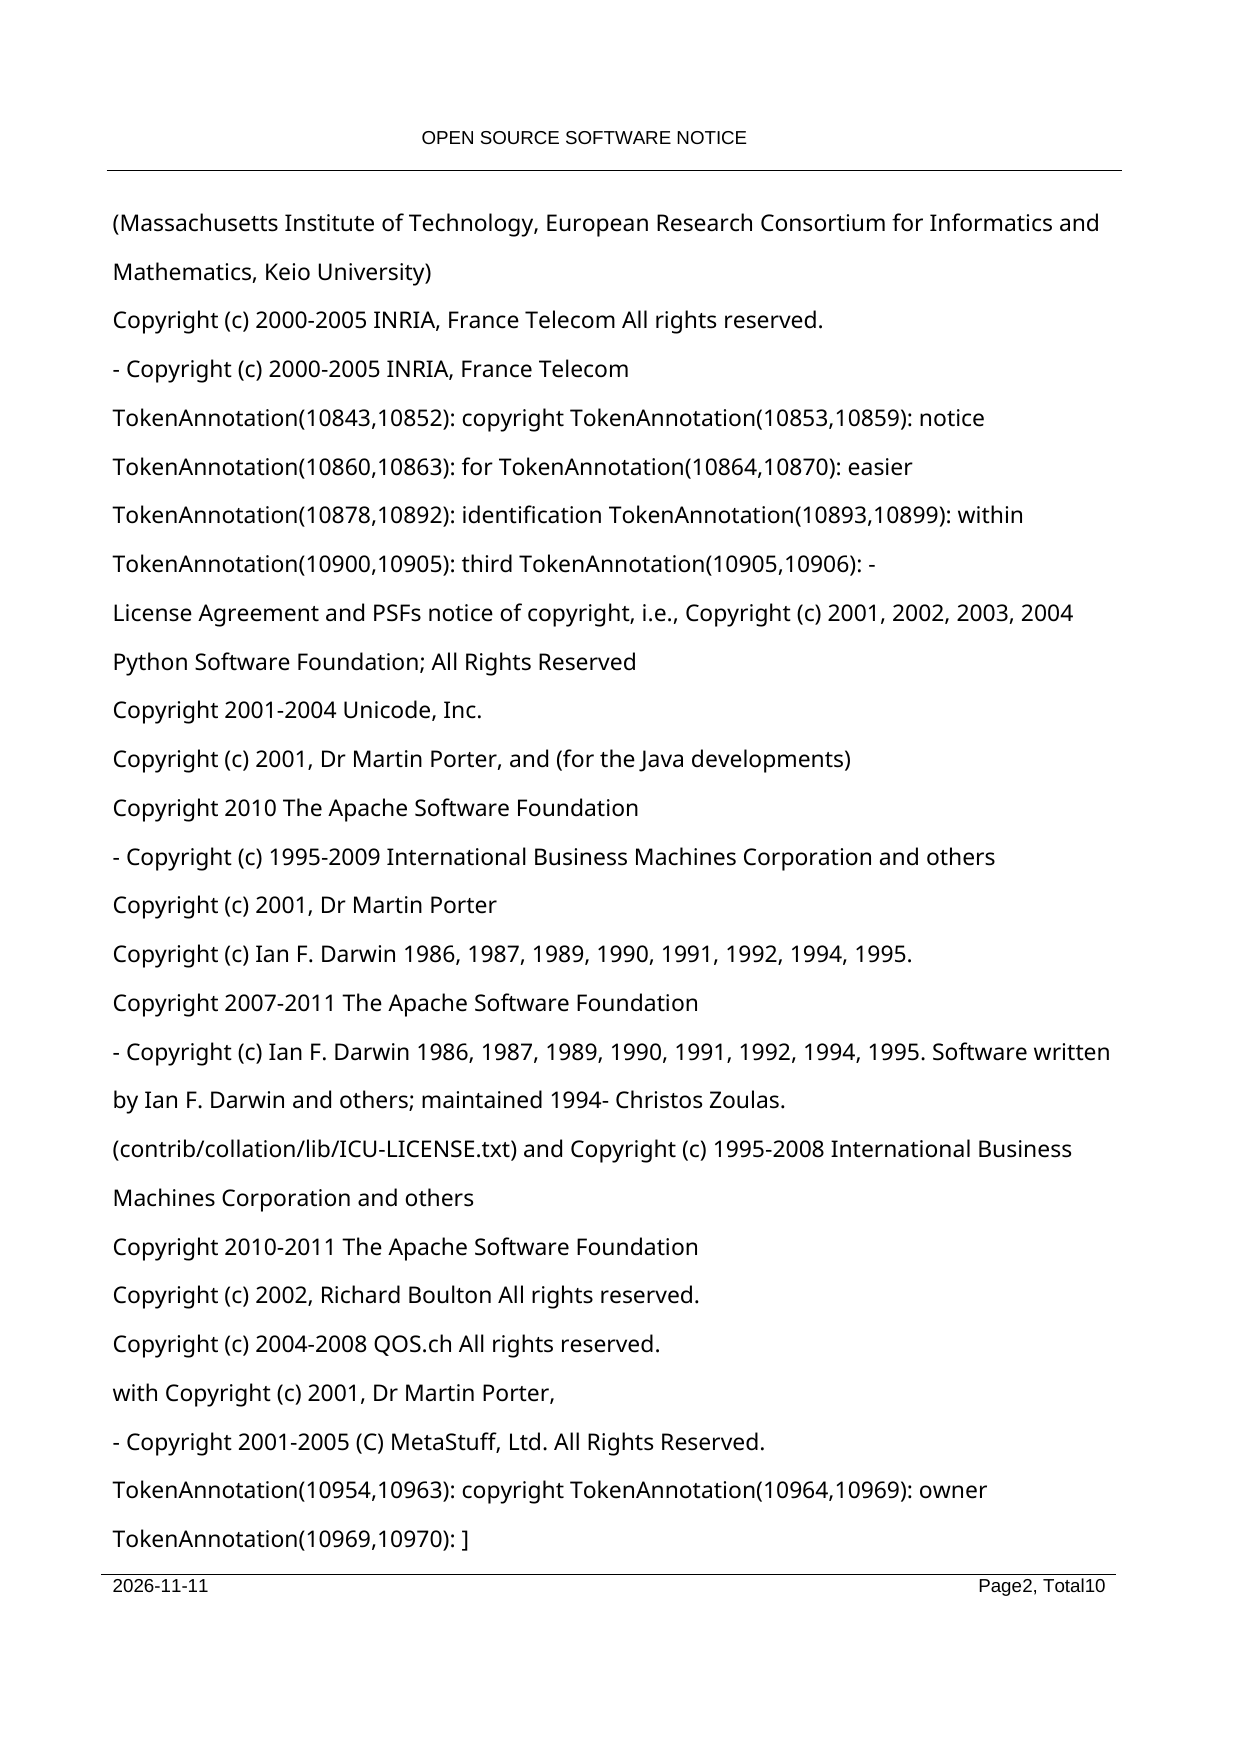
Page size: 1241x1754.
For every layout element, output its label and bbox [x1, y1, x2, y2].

text [112, 206, 1128, 1555]
